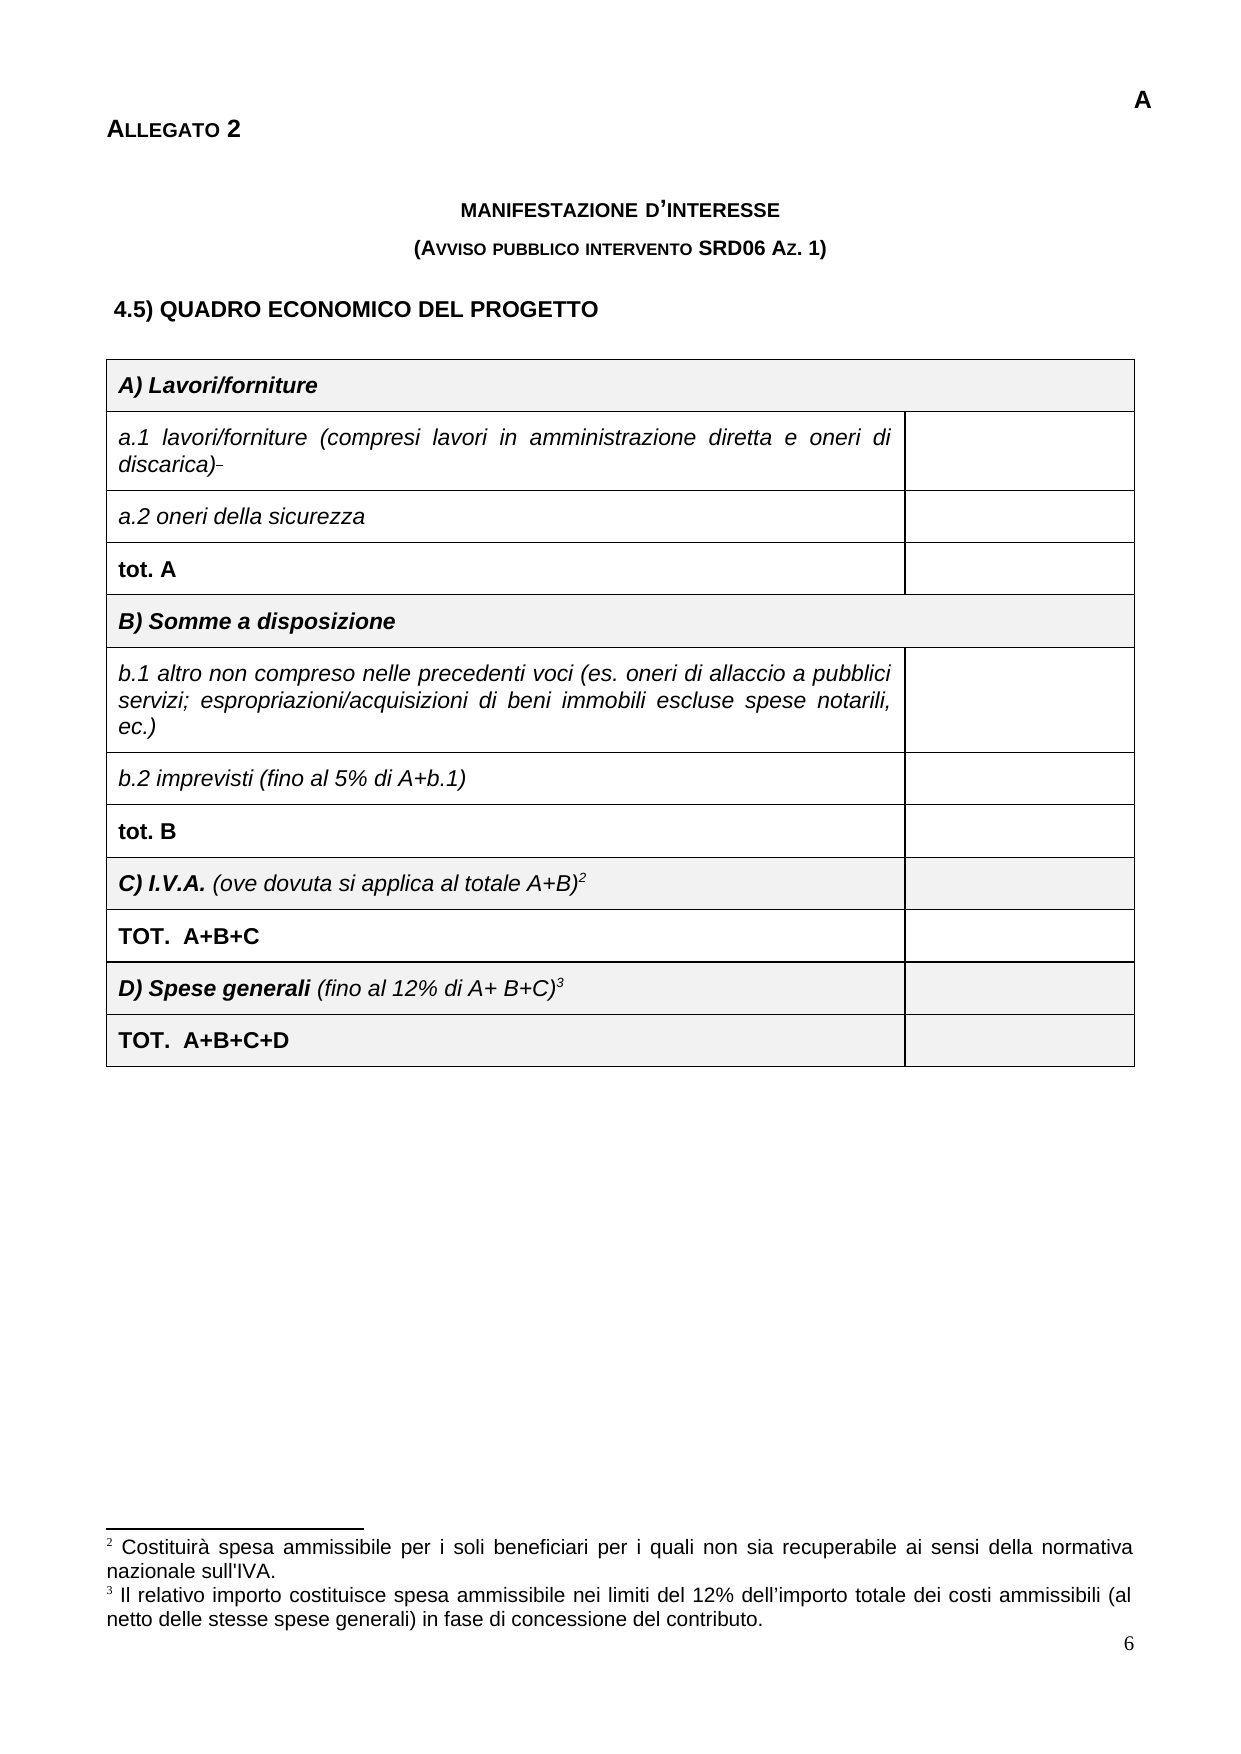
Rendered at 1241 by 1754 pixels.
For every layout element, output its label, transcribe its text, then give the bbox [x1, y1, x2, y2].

table_cell D) Spese generali (fino al 12% di A+ B+C) [107, 963, 904, 1014]
table_cell tot. B [107, 805, 904, 857]
table_cell [906, 858, 1134, 909]
table_cell TOT. A+B+C+D [107, 1015, 904, 1066]
table_cell [906, 963, 1134, 1014]
table_cell TOT. A+B+C [107, 910, 904, 961]
text 4.5) QUADRO ECONOMICO DEL PROGETTO [114, 296, 1134, 349]
table_cell tot. A [107, 543, 904, 594]
table_header A) Lavori/forniture [107, 360, 1134, 411]
table_cell [906, 648, 1134, 752]
table_cell [906, 412, 1134, 489]
table_cell b.1 altro non compreso nelle precedenti voci (es. oneri di allaccio a pubblici servizi; espropriazioni/acquisizioni di beni immobili escluse spese notarili, ec.) [107, 648, 904, 752]
table_cell B) Somme a disposizione [107, 595, 1134, 647]
table_cell b.2 imprevisti (fino al 5% di A+b.1) [107, 753, 904, 804]
table_cell C) I.V.A. (ove dovuta si applica al totale A+B) [107, 858, 904, 909]
table_cell [906, 491, 1134, 542]
table_cell [906, 753, 1134, 804]
table_cell [906, 910, 1134, 961]
table_cell a.2 oneri della sicurezza [107, 491, 904, 542]
table_cell a.1 lavori/forniture (compresi lavori in amministrazione diretta e oneri di discarica) [107, 412, 904, 489]
table_cell [906, 1015, 1134, 1066]
table_cell [906, 543, 1134, 594]
table_cell [906, 805, 1134, 857]
